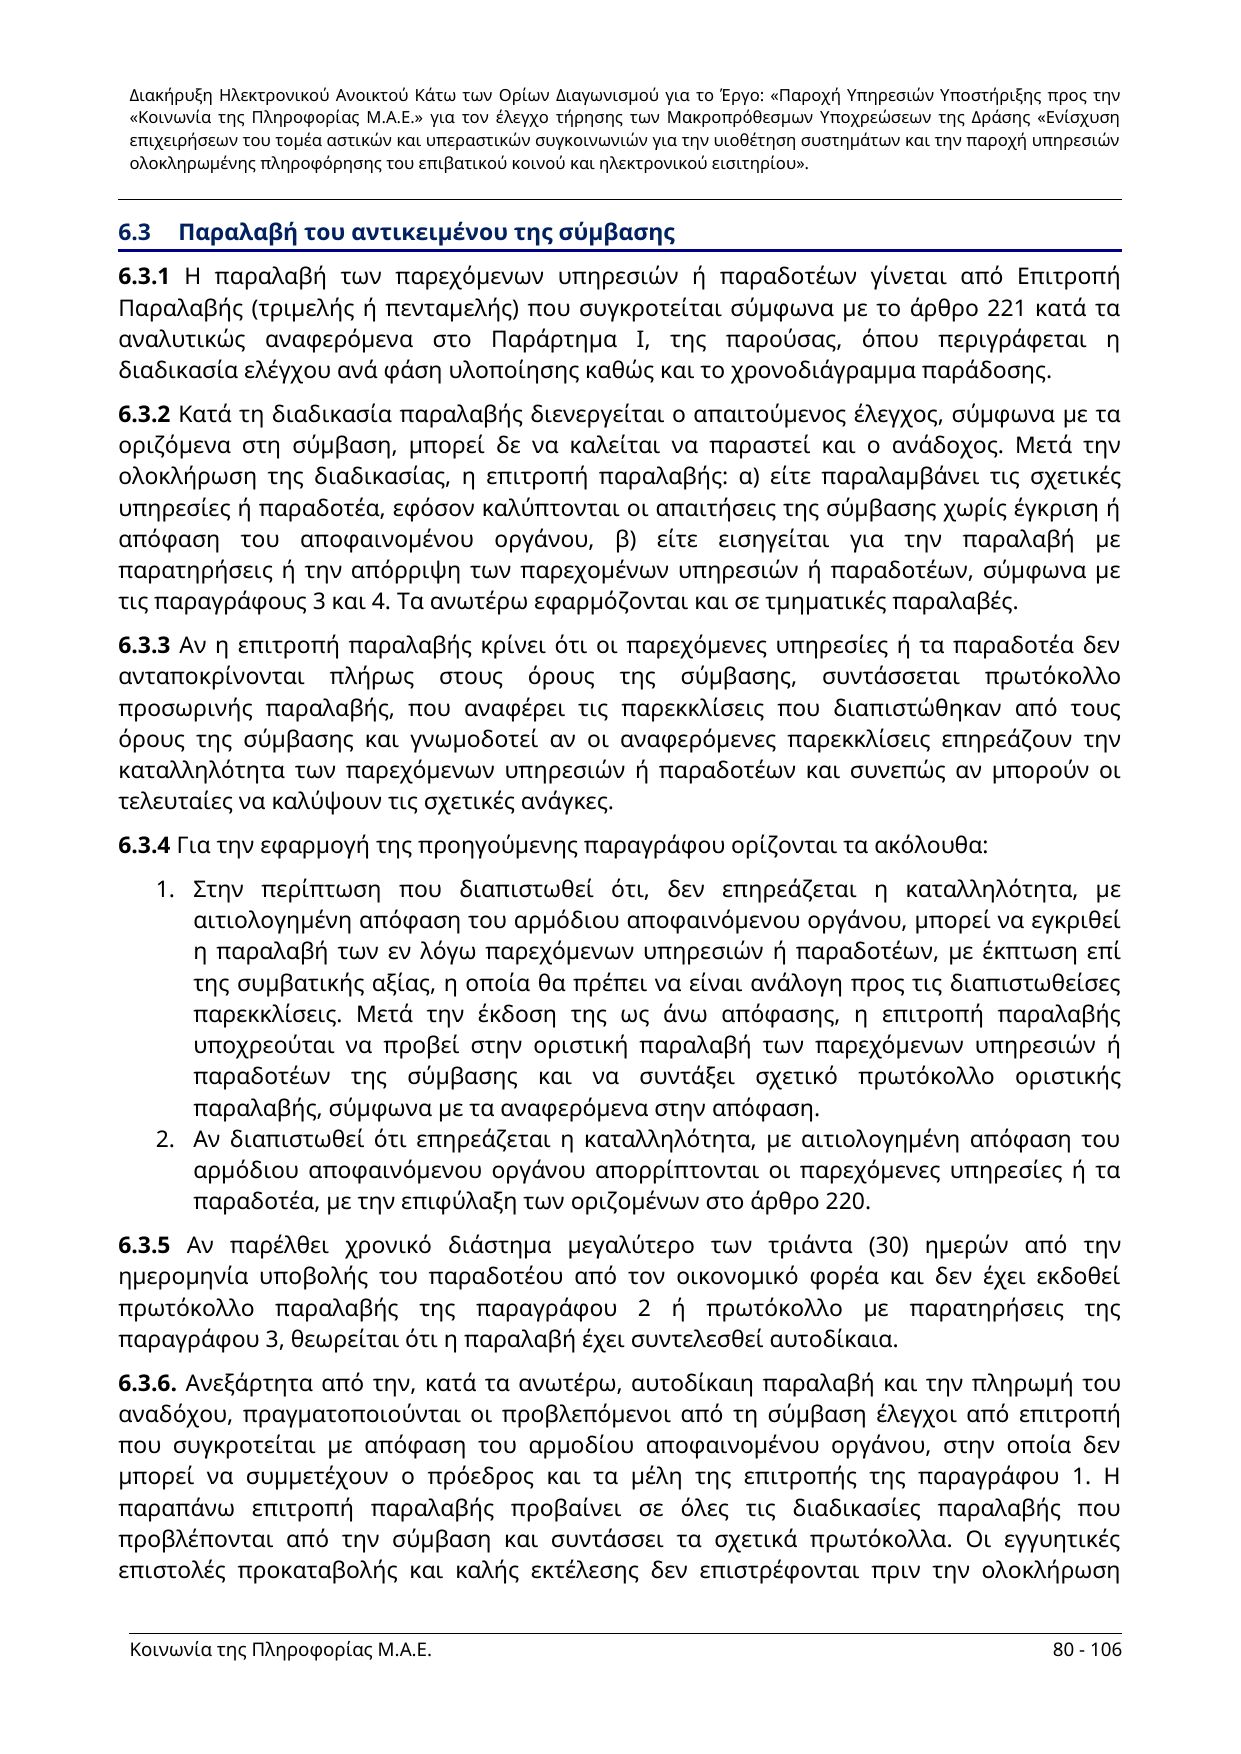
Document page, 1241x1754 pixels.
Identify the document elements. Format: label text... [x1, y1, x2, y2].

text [118, 1367, 1122, 1585]
text 6.3.5 Αν παρέλθει χρονικό διάστημα μεγαλύτερο των τριάντα (30) ημερών από την ημερομηνία υποβολής του παραδοτέου από τον οικονομικό φορέα και δεν έχει εκδοθεί πρωτόκολλο παραλαβής της παραγράφου 2 ή πρωτόκολλο με παρατηρήσεις της παραγράφου 3, θεωρείται ότι η παραλαβή έχει συντελεσθεί αυτοδίκαια. [118, 1229, 1122, 1354]
list Αν διαπιστωθεί ότι επηρεάζεται η καταλληλότητα, με αιτιολογημένη απόφαση του αρμόδιου αποφαινόμενου οργάνου απορρίπτονται οι παρεχόμενες υπηρεσίες ή τα παραδοτέα, με την επιφύλαξη των οριζομένων στο άρθρο 220. [156, 1123, 1122, 1217]
subtitle Παραλαβή του αντικειμένου της σύμβασης [118, 216, 1122, 249]
list Στην περίπτωση που διαπιστωθεί ότι, δεν επηρεάζεται η καταλληλότητα, με αιτιολογημένη απόφαση του αρμόδιου αποφαινόμενου οργάνου, μπορεί να εγκριθεί η παραλαβή των εν λόγω παρεχόμενων υπηρεσιών ή παραδοτέων, με έκπτωση επί της συμβατικής αξίας, η οποία θα πρέπει να είναι ανάλογη προς τις διαπιστωθείσες παρεκκλίσεις. Μετά την έκδοση της ως άνω απόφασης, η επιτροπή παραλαβής υποχρεούται να προβεί στην οριστική παραλαβή των παρεχόμενων υπηρεσιών ή παραδοτέων της σύμβασης και να συντάξει σχετικό πρωτόκολλο οριστικής παραλαβής, σύμφωνα με τα αναφερόμενα στην απόφαση. [156, 873, 1122, 1123]
text 6.3.1 H παραλαβή των παρεχόμενων υπηρεσιών ή παραδοτέων γίνεται από Επιτροπή Παραλαβής (τριμελής ή πενταμελής) που συγκροτείται σύμφωνα με το άρθρο 221 κατά τα αναλυτικώς αναφερόμενα στο Παράρτημα Ι, της παρούσας, όπου περιγράφεται η διαδικασία ελέγχου ανά φάση υλοποίησης καθώς και το χρονοδιάγραμμα παράδοσης. [118, 260, 1122, 385]
text 6.3.2 Κατά τη διαδικασία παραλαβής διενεργείται ο απαιτούμενος έλεγχος, σύμφωνα με τα οριζόμενα στη σύμβαση, μπορεί δε να καλείται να παραστεί και ο ανάδοχος. Μετά την ολοκλήρωση της διαδικασίας, η επιτροπή παραλαβής: α) είτε παραλαμβάνει τις σχετικές υπηρεσίες ή παραδοτέα, εφόσον καλύπτονται οι απαιτήσεις της σύμβασης χωρίς έγκριση ή απόφαση του αποφαινομένου οργάνου, β) είτε εισηγείται για την παραλαβή με παρατηρήσεις ή την απόρριψη των παρεχομένων υπηρεσιών ή παραδοτέων, σύμφωνα με τις παραγράφους 3 και 4. Τα ανωτέρω εφαρμόζονται και σε τμηματικές παραλαβές. [118, 398, 1122, 617]
text 6.3.4 Για την εφαρμογή της προηγούμενης παραγράφου ορίζονται τα ακόλουθα: [118, 829, 1122, 860]
text 6.3.3 Αν η επιτροπή παραλαβής κρίνει ότι οι παρεχόμενες υπηρεσίες ή τα παραδοτέα δεν ανταποκρίνονται πλήρως στους όρους της σύμβασης, συντάσσεται πρωτόκολλο προσωρινής παραλαβής, που αναφέρει τις παρεκκλίσεις που διαπιστώθηκαν από τους όρους της σύμβασης και γνωμοδοτεί αν οι αναφερόμενες παρεκκλίσεις επηρεάζουν την καταλληλότητα των παρεχόμενων υπηρεσιών ή παραδοτέων και συνεπώς αν μπορούν οι τελευταίες να καλύψουν τις σχετικές ανάγκες. [118, 629, 1122, 817]
